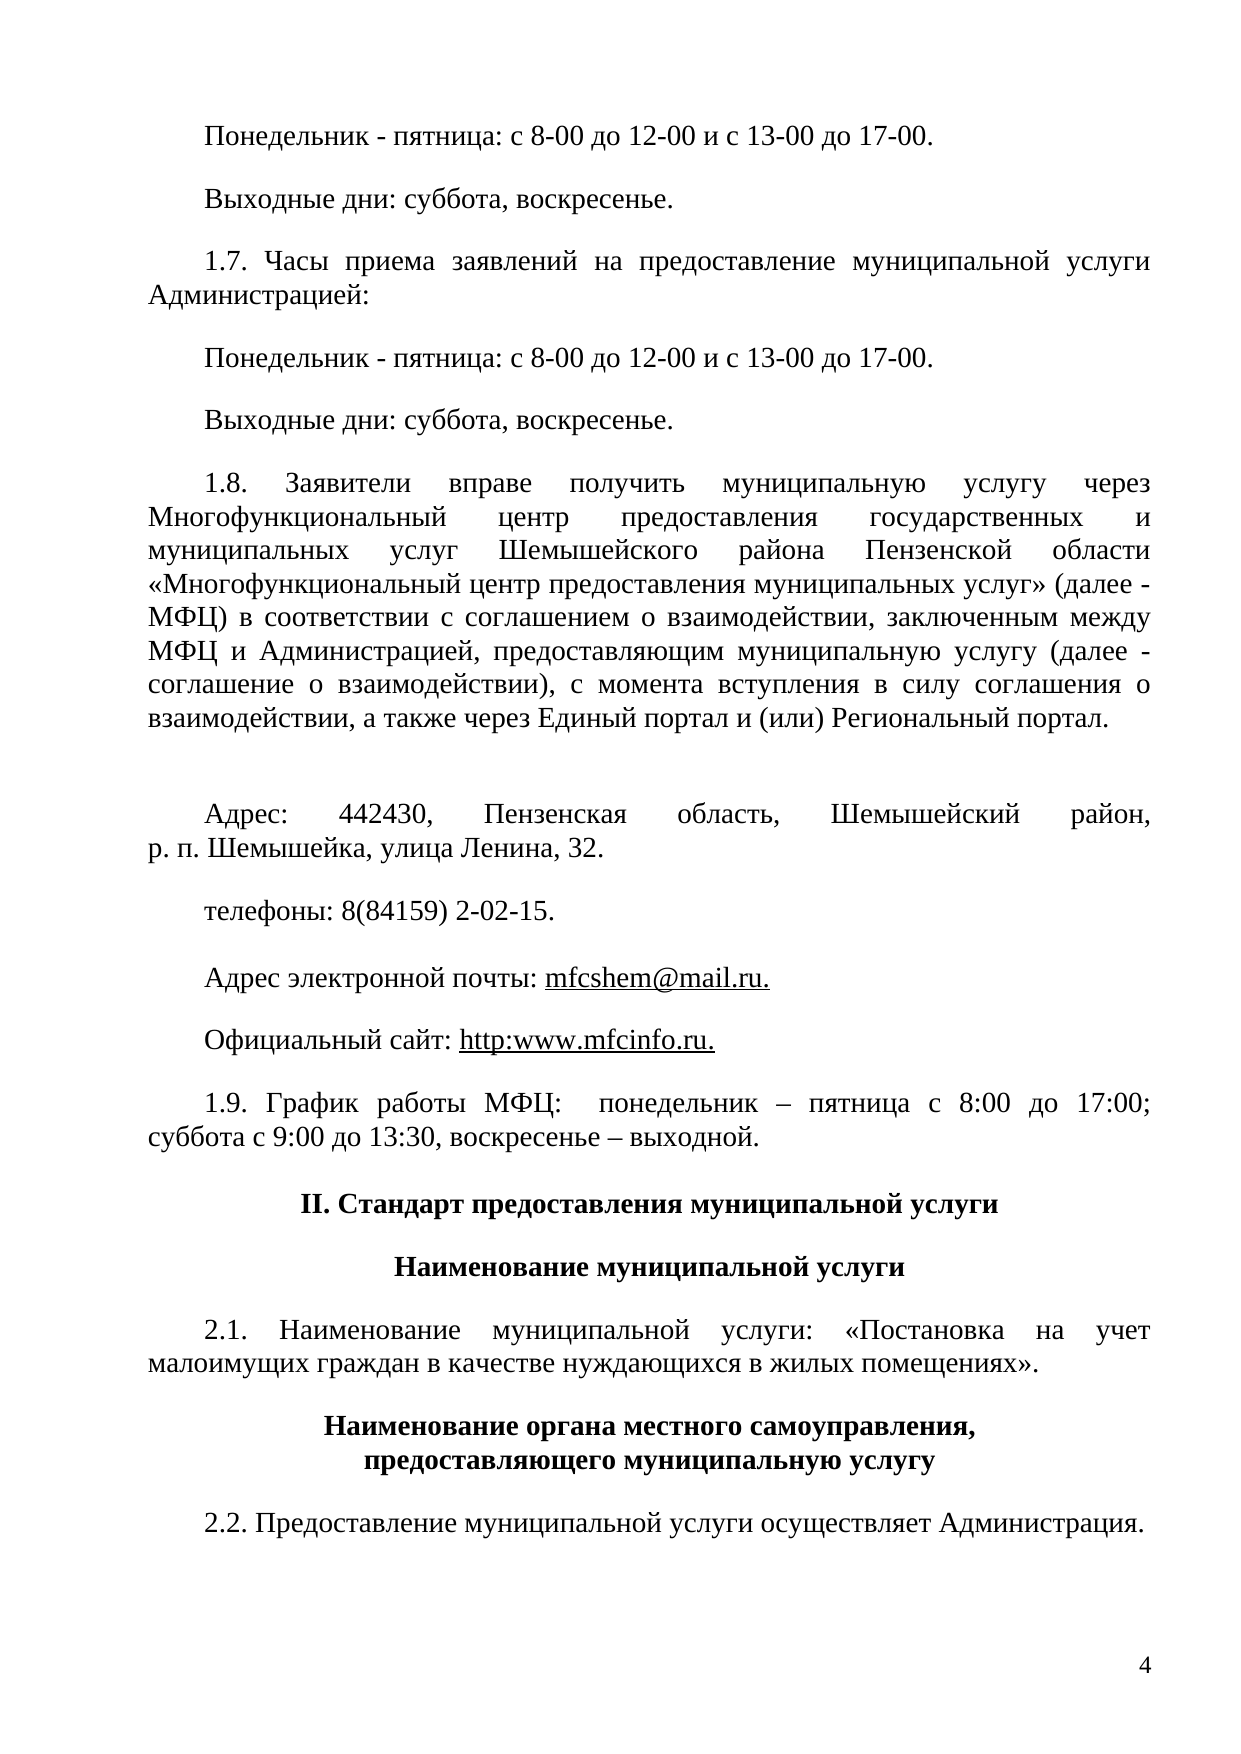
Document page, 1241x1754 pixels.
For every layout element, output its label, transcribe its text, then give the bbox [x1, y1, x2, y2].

text Понедельник - пятница: с 8-00 до 12-00 и с 13-00 до 17-00. [148, 340, 1152, 373]
text Понедельник - пятница: с 8-00 до 12-00 и с 13-00 до 17-00. [148, 118, 1152, 152]
text предоставляющего муниципальную услугу [148, 1442, 1152, 1476]
text Адрес: 442430, Пензенская область, Шемышейский район, р. п. Шемышейка, улица Ленина, 32. [148, 796, 1152, 863]
text Наименование муниципальной услуги [148, 1249, 1152, 1282]
text телефоны: 8(84159) 2-02-15. [148, 893, 1152, 926]
text II. Стандарт предоставления муниципальной услуги [148, 1186, 1152, 1219]
text Наименование органа местного самоуправления, [148, 1408, 1152, 1442]
text Адрес электронной почты: mfcshem@mail.ru. [148, 960, 1152, 993]
text 1.8. Заявители вправе получить муниципальную услугу через Многофункциональный центр предоставления государственных и муниципальных услуг Шемышейского района Пензенской области «Многофункциональный центр предоставления муниципальных услуг» (далее - МФЦ) в соответствии с соглашением о взаимодействии, заключенным между МФЦ и Администрацией, предоставляющим муниципальную услугу (далее - соглашение о взаимодействии), с момента вступления в силу соглашения о взаимодействии, а также через Единый портал и (или) Региональный портал. [148, 465, 1152, 733]
text Официальный сайт: http:www.mfcinfo.ru. [148, 1022, 1152, 1056]
text 1.9. График работы МФЦ: понедельник – пятница с 8:00 до 17:00; суббота с 9:00 до 13:30, воскресенье – выходной. [148, 1085, 1152, 1152]
text 1.7. Часы приема заявлений на предоставление муниципальной услуги Администрацией: [148, 243, 1152, 311]
text Выходные дни: суббота, воскресенье. [148, 181, 1152, 214]
text Выходные дни: суббота, воскресенье. [148, 402, 1152, 436]
text 2.1. Наименование муниципальной услуги: «Постановка на учет малоимущих граждан в качестве нуждающихся в жилых помещениях». [148, 1312, 1152, 1379]
text 2.2. Предоставление муниципальной услуги осуществляет Администрация. [148, 1505, 1152, 1538]
